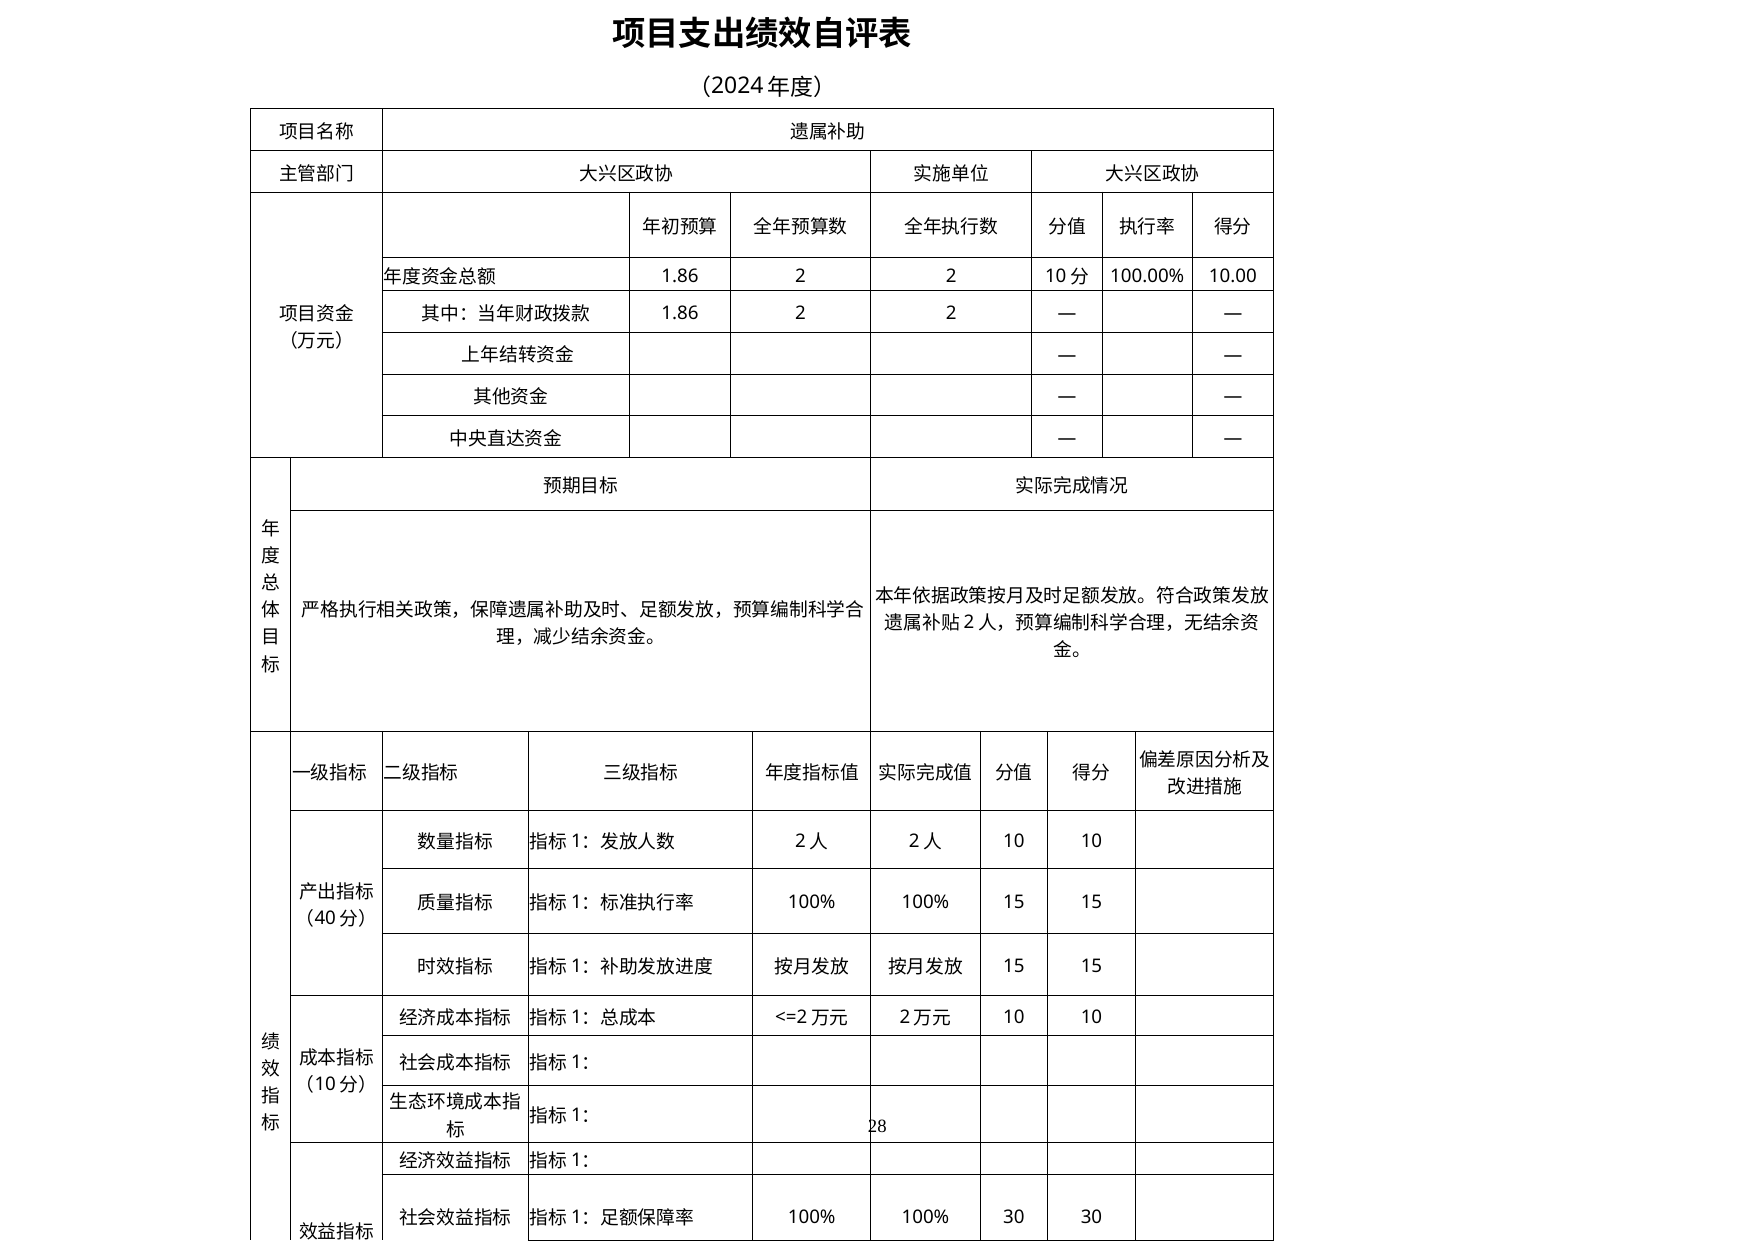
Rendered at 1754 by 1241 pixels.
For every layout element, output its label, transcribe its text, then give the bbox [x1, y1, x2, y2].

table_cell 一级指标 [291, 732, 382, 810]
table_cell 社会成本指标 [383, 1036, 528, 1085]
table_cell 2万元 [871, 996, 980, 1035]
table_cell 100% [753, 1175, 870, 1240]
table_cell [1136, 1086, 1273, 1142]
table_cell 二级指标 [383, 732, 528, 810]
table_cell 指标1：发放人数 [529, 811, 752, 868]
table_cell 项目资金 （万元） [251, 193, 382, 457]
table_cell 分值 [1032, 193, 1102, 257]
table_cell 15 [1048, 869, 1135, 933]
table_cell 执行率 [1103, 193, 1192, 257]
table_cell [1136, 934, 1273, 995]
table_cell 指标1：标准执行率 [529, 869, 752, 933]
table_cell — [1032, 291, 1102, 332]
table_cell 指标1： [529, 1036, 752, 1085]
table_cell [1103, 291, 1192, 332]
table_cell — [1193, 333, 1273, 373]
table_cell 按月发放 [753, 934, 870, 995]
table_cell — [1032, 416, 1102, 457]
table_cell [1136, 1143, 1273, 1174]
table_cell [630, 416, 730, 457]
table_cell [871, 333, 1031, 373]
table_cell 经济成本指标 [383, 996, 528, 1035]
table_cell 30 [981, 1175, 1047, 1240]
table_cell 其他资金 [383, 375, 629, 415]
table_cell 三级指标 [529, 732, 752, 810]
table_cell 1.86 [630, 291, 730, 332]
table_cell 数量指标 [383, 811, 528, 868]
table_cell [753, 1036, 870, 1085]
table_cell 实际完成情况 [871, 458, 1273, 510]
table_cell 质量指标 [383, 869, 528, 933]
table_cell [871, 1036, 980, 1085]
table_cell [871, 1143, 980, 1174]
table_cell [753, 1086, 870, 1142]
table_cell 年度指标值 [753, 732, 870, 810]
table_cell 产出指标（40分） [291, 811, 382, 995]
table_cell 2 [731, 291, 870, 332]
table_cell [1136, 869, 1273, 933]
table_cell 指标1： [529, 1086, 752, 1142]
table_cell 主管部门 [251, 151, 382, 192]
table_cell — [1193, 416, 1273, 457]
table_cell 1.86 [630, 258, 730, 290]
table_cell 大兴区政协 [383, 151, 870, 192]
table_cell 100% [871, 869, 980, 933]
table_cell [981, 1143, 1047, 1174]
table_cell 得分 [1193, 193, 1273, 257]
table_cell 年度资金总额 [383, 258, 629, 290]
table_cell 100% [753, 869, 870, 933]
table_cell 10.00 [1193, 258, 1273, 290]
table_cell [731, 333, 870, 373]
table_cell （2024年度） [251, 60, 1273, 108]
table_cell [1048, 1036, 1135, 1085]
table_cell 10 [1048, 811, 1135, 868]
table_cell 10分 [1032, 258, 1102, 290]
table_cell 10 [981, 811, 1047, 868]
table_cell [871, 416, 1031, 457]
table_cell — [1032, 375, 1102, 415]
table_cell [1136, 811, 1273, 868]
table_cell [1136, 1036, 1273, 1085]
table_cell [871, 375, 1031, 415]
table_cell <=2万元 [753, 996, 870, 1035]
table_cell 社会效益指标 [383, 1175, 528, 1240]
table_cell 年度总体目标 [251, 458, 290, 731]
table_cell 偏差原因分析及改进措施 [1136, 732, 1273, 810]
table_cell 项目名称 [251, 109, 382, 150]
table_cell [1048, 1143, 1135, 1174]
table_cell 本年依据政策按月及时足额发放。符合政策发放遗属补贴2人，预算编制科学合理，无结余资金。 [871, 511, 1273, 731]
table_cell [731, 375, 870, 415]
table_cell 2 [871, 291, 1031, 332]
table_cell 大兴区政协 [1032, 151, 1273, 192]
table_cell [981, 1086, 1047, 1142]
table_cell 10 [981, 996, 1047, 1035]
table_cell 指标1： [529, 1143, 752, 1174]
table_cell 100% [871, 1175, 980, 1240]
table_cell 时效指标 [383, 934, 528, 995]
table_cell 100.00% [1103, 258, 1192, 290]
table_cell 其中：当年财政拨款 [383, 291, 629, 332]
table_cell 成本指标（10分） [291, 996, 382, 1142]
table_cell 严格执行相关政策，保障遗属补助及时、足额发放，预算编制科学合理，减少结余资金。 [291, 511, 870, 731]
table_cell 指标1：足额保障率 [529, 1175, 752, 1240]
table_cell 2人 [753, 811, 870, 868]
table_cell — [1032, 333, 1102, 373]
table_cell 2人 [871, 811, 980, 868]
table_cell 年初预算 [630, 193, 730, 257]
table_cell [731, 416, 870, 457]
table_cell [753, 1143, 870, 1174]
table_cell 得分 [1048, 732, 1135, 810]
table_cell 按月发放 [871, 934, 980, 995]
table_cell 2 [731, 258, 870, 290]
table_cell [1136, 996, 1273, 1035]
table_cell 全年预算数 [731, 193, 870, 257]
table_cell [1136, 1175, 1273, 1240]
table_cell 遗属补助 [383, 109, 1273, 150]
table_cell [981, 1036, 1047, 1085]
table_cell 2 [871, 258, 1031, 290]
table_cell 生态环境成本指标 [383, 1086, 528, 1142]
table_cell 实际完成值 [871, 732, 980, 810]
table_cell 绩 效 指 标 [251, 732, 290, 1240]
table_cell 经济效益指标 [383, 1143, 528, 1174]
table_cell [871, 1086, 980, 1142]
table_cell 10 [1048, 996, 1135, 1035]
table_cell [1103, 416, 1192, 457]
table_cell 指标1：补助发放进度 [529, 934, 752, 995]
table_cell [1103, 333, 1192, 373]
table_header 项目支出绩效自评表 [251, 0, 1273, 60]
table_cell 预期目标 [291, 458, 870, 510]
table_cell 15 [981, 869, 1047, 933]
table_cell 上年结转资金 [383, 333, 629, 373]
table_cell 全年执行数 [871, 193, 1031, 257]
table_cell — [1193, 375, 1273, 415]
table_cell 效益指标（30分） [291, 1143, 382, 1240]
table_cell [383, 193, 629, 257]
table_cell [630, 333, 730, 373]
table_cell [1103, 375, 1192, 415]
table_cell 分值 [981, 732, 1047, 810]
table_cell — [1193, 291, 1273, 332]
table_cell 中央直达资金 [383, 416, 629, 457]
table_cell 15 [981, 934, 1047, 995]
table_cell [1048, 1086, 1135, 1142]
table_cell 15 [1048, 934, 1135, 995]
table_cell [630, 375, 730, 415]
table_cell 指标1：总成本 [529, 996, 752, 1035]
table_cell 30 [1048, 1175, 1135, 1240]
table_cell 实施单位 [871, 151, 1031, 192]
